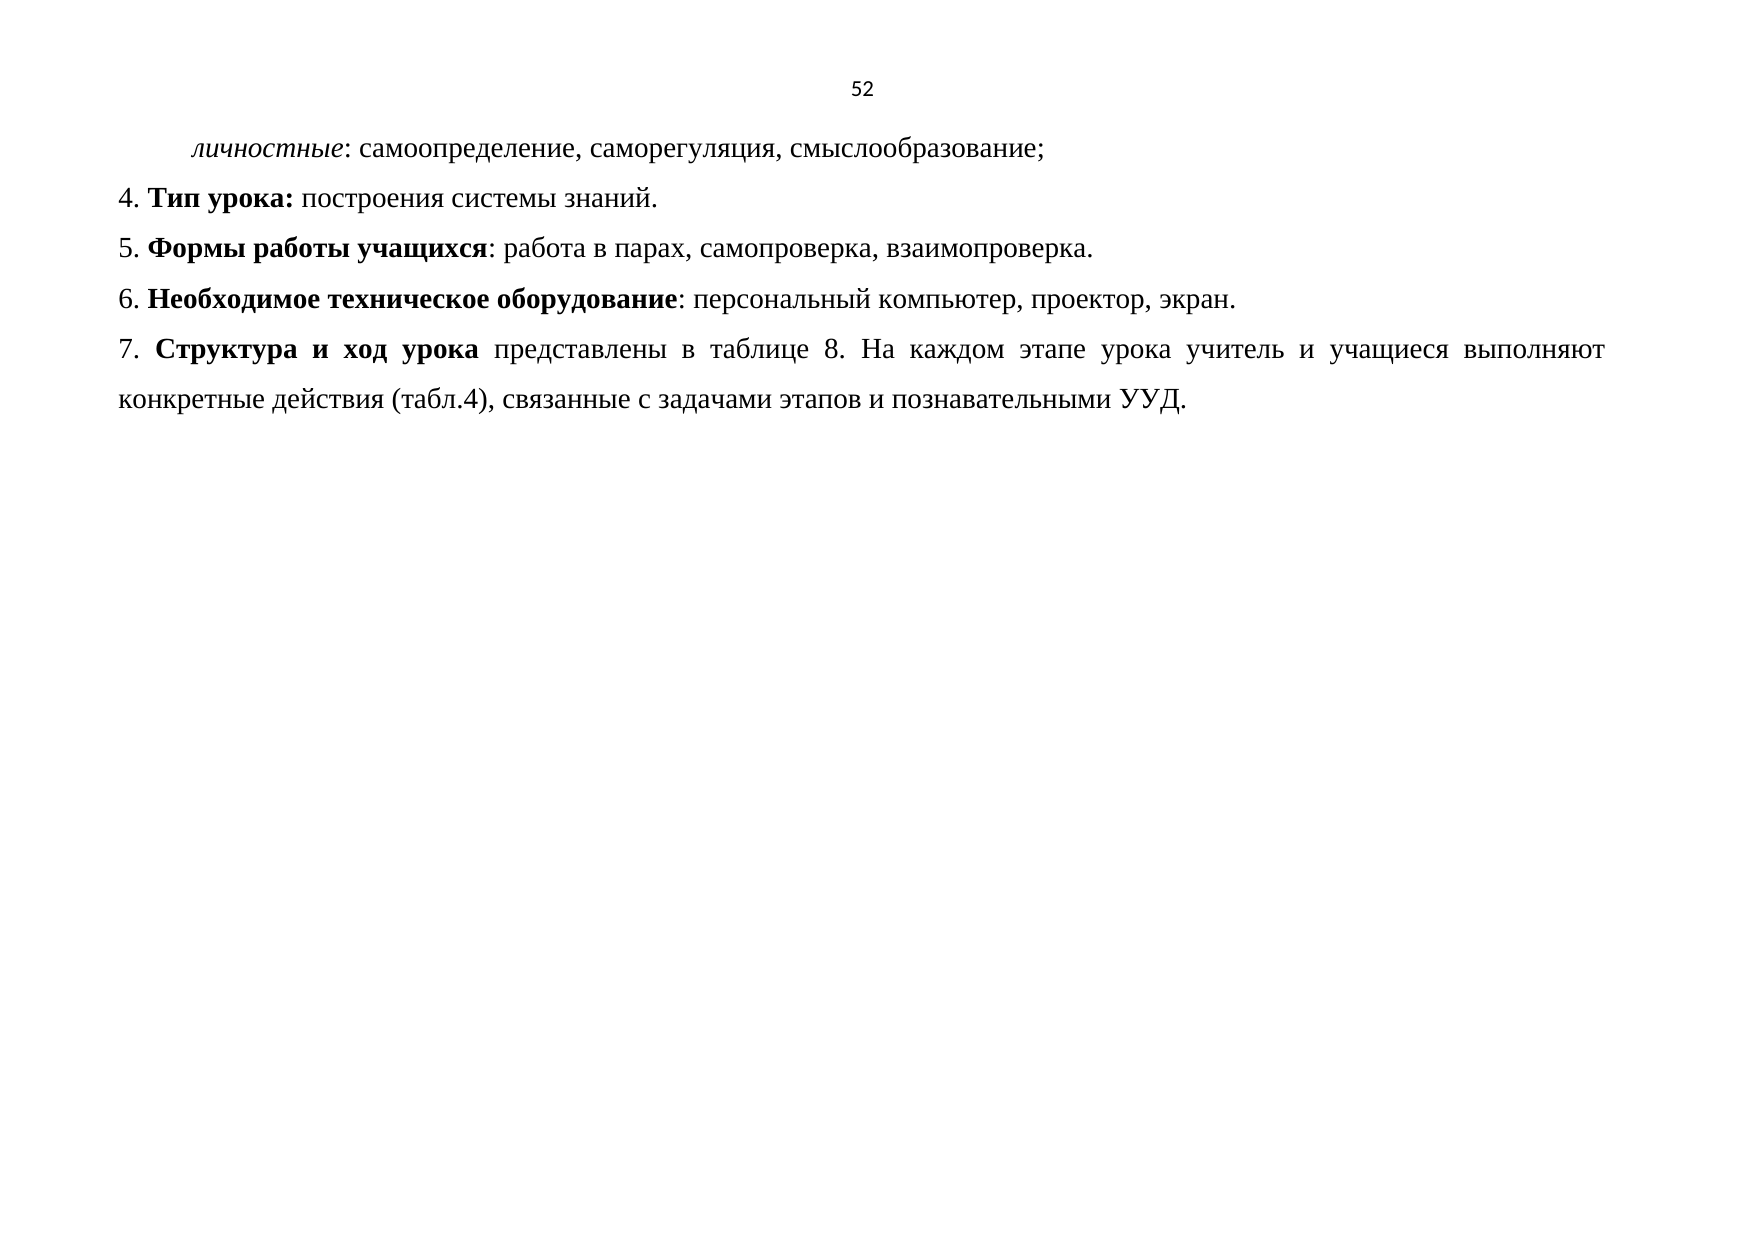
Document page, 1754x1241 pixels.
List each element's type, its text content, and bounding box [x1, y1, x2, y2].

text 7. Структура и ход урока представлены в таблице 8. На каждом этапе урока учитель и учащиеся выполняют конкретные действия (табл.4), связанные с задачами этапов и познавательными УУД. [118, 331, 1606, 415]
text личностные: самоопределение, саморегуляция, смыслообразование; [118, 130, 1606, 163]
text 5. Формы работы учащихся: работа в парах, самопроверка, взаимопроверка. [118, 231, 1606, 264]
text 4. Тип урока: построения системы знаний. [118, 180, 1606, 214]
text 6. Необходимое техническое оборудование: персональный компьютер, проектор, экран. [118, 281, 1606, 314]
